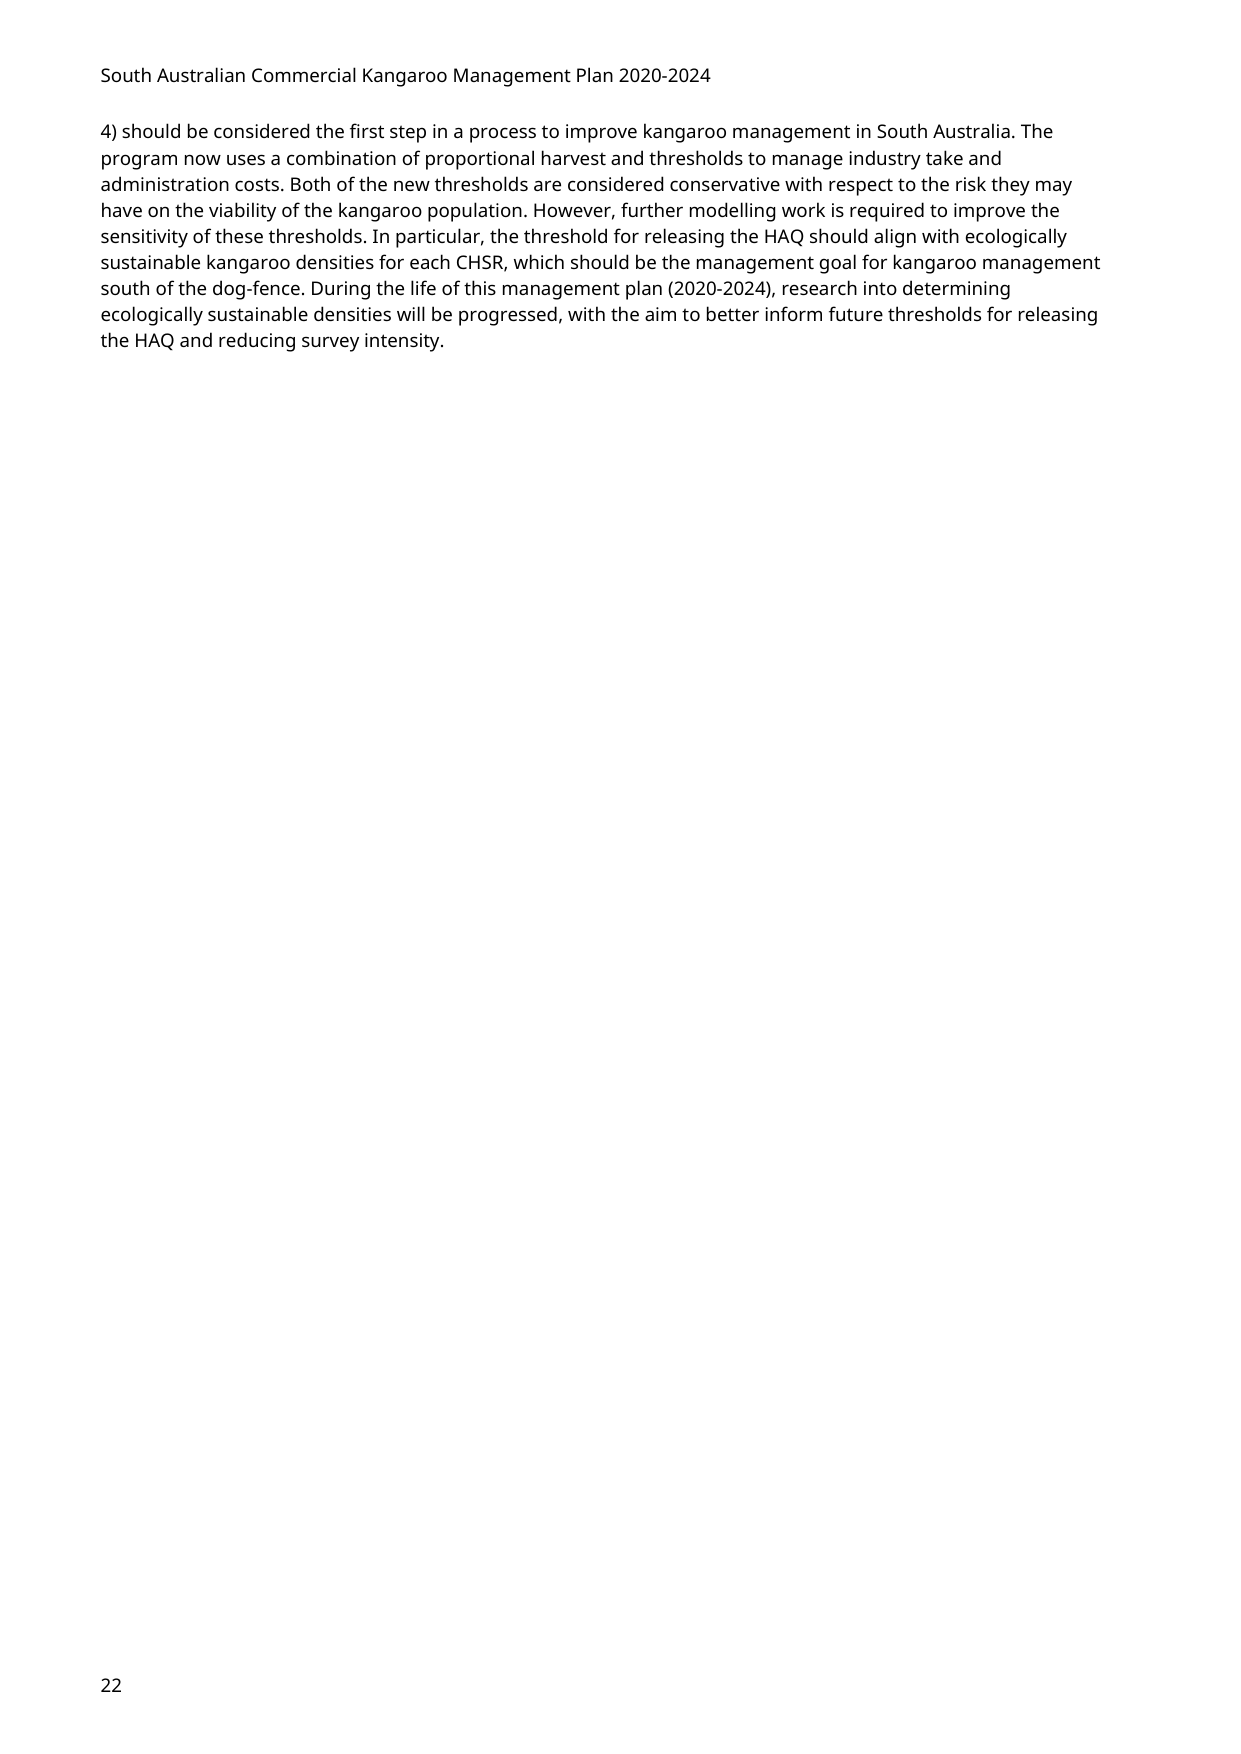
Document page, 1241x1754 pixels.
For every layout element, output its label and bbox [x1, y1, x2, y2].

text [100, 118, 1107, 352]
